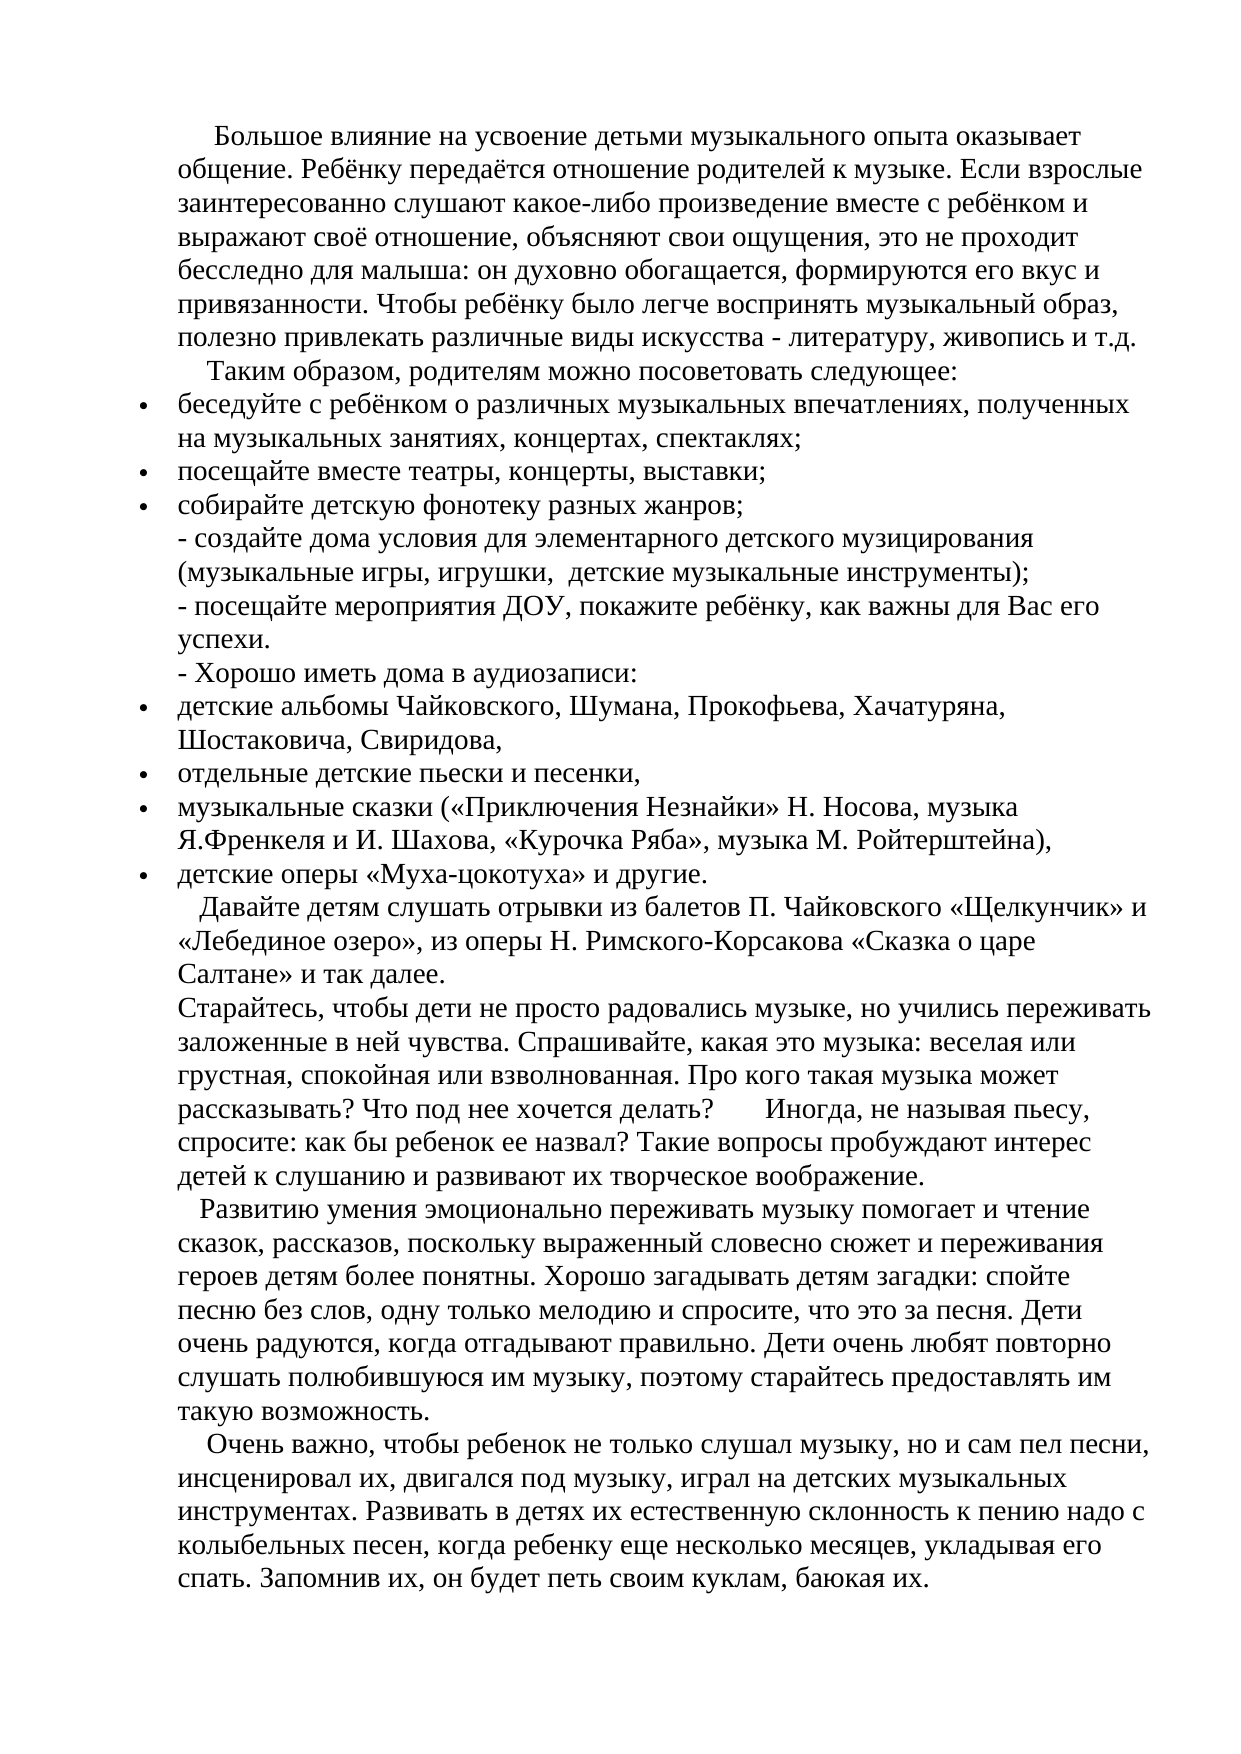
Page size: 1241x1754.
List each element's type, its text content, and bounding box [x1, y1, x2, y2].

list собирайте детскую фонотеку разных жанров; [140, 487, 1152, 521]
list посещайте вместе театры, концерты, выставки; [140, 453, 1152, 487]
list беседуйте с ребёнком о различных музыкальных впечатлениях, полученных на музыкальных занятиях, концертах, спектаклях; [140, 386, 1152, 453]
text Давайте детям слушать отрывки из балетов П. Чайковского «Щелкунчик» и «Лебединое озеро», из оперы Н. Римского-Корсакова «Сказка о царе Салтане» и так далее. [177, 889, 1152, 990]
text Большое влияние на усвоение детьми музыкального опыта оказывает общение. Ребёнку передаётся отношение родителей к музыке. Если взрослые заинтересованно слушают какое-либо произведение вместе с ребёнком и выражают своё отношение, объясняют свои ощущения, это не проходит бесследно для малыша: он духовно обогащается, формируются его вкус и привязанности. Чтобы ребёнку было легче воспринять музыкальный образ, полезно привлекать различные виды искусства - литературу, живопись и т.д. [177, 118, 1152, 353]
text Старайтесь, чтобы дети не просто радовались музыке, но учились переживать заложенные в ней чувства. Спрашивайте, какая это музыка: веселая или грустная, спокойная или взволнованная. Про кого такая музыка может рассказывать? Что под нее хочется делать? Иногда, не называя пьесу, спросите: как бы ребенок ее назвал? Такие вопросы пробуждают интерес детей к слушанию и развивают их творческое воображение. [177, 990, 1152, 1191]
text - посещайте мероприятия ДОУ, покажите ребёнку, как важны для Вас его успехи. [177, 588, 1152, 655]
list детские оперы «Муха-цокотуха» и другие. [140, 856, 1152, 889]
list детские альбомы Чайковского, Шумана, Прокофьева, Хачатуряна, Шостаковича, Свиридова, [140, 688, 1152, 755]
text Развитию умения эмоционально переживать музыку помогает и чтение сказок, рассказов, поскольку выраженный словесно сюжет и переживания героев детям более понятны. Хорошо загадывать детям загадки: спойте песню без слов, одну только мелодию и спросите, что это за песня. Дети очень радуются, когда отгадывают правильно. Дети очень любят повторно слушать полюбившуюся им музыку, поэтому старайтесь предоставлять им такую возможность. [177, 1191, 1152, 1426]
text - Хорошо иметь дома в аудиозаписи: [177, 655, 1152, 688]
text Очень важно, чтобы ребенок не только слушал музыку, но и сам пел песни, инсценировал их, двигался под музыку, играл на детских музыкальных инструментах. Развивать в детях их естественную склонность к пению надо с колыбельных песен, когда ребенку еще несколько месяцев, укладывая его спать. Запомнив их, он будет петь своим куклам, баюкая их. [177, 1426, 1152, 1594]
text - создайте дома условия для элементарного детского музицирования (музыкальные игры, игрушки, детские музыкальные инструменты); [177, 521, 1152, 588]
text Таким образом, родителям можно посоветовать следующее: [177, 353, 1152, 386]
list музыкальные сказки («Приключения Незнайки» Н. Носова, музыка Я.Френкеля и И. Шахова, «Курочка Ряба», музыка М. Ройтерштейна), [140, 789, 1152, 856]
list отдельные детские пьески и песенки, [140, 755, 1152, 789]
